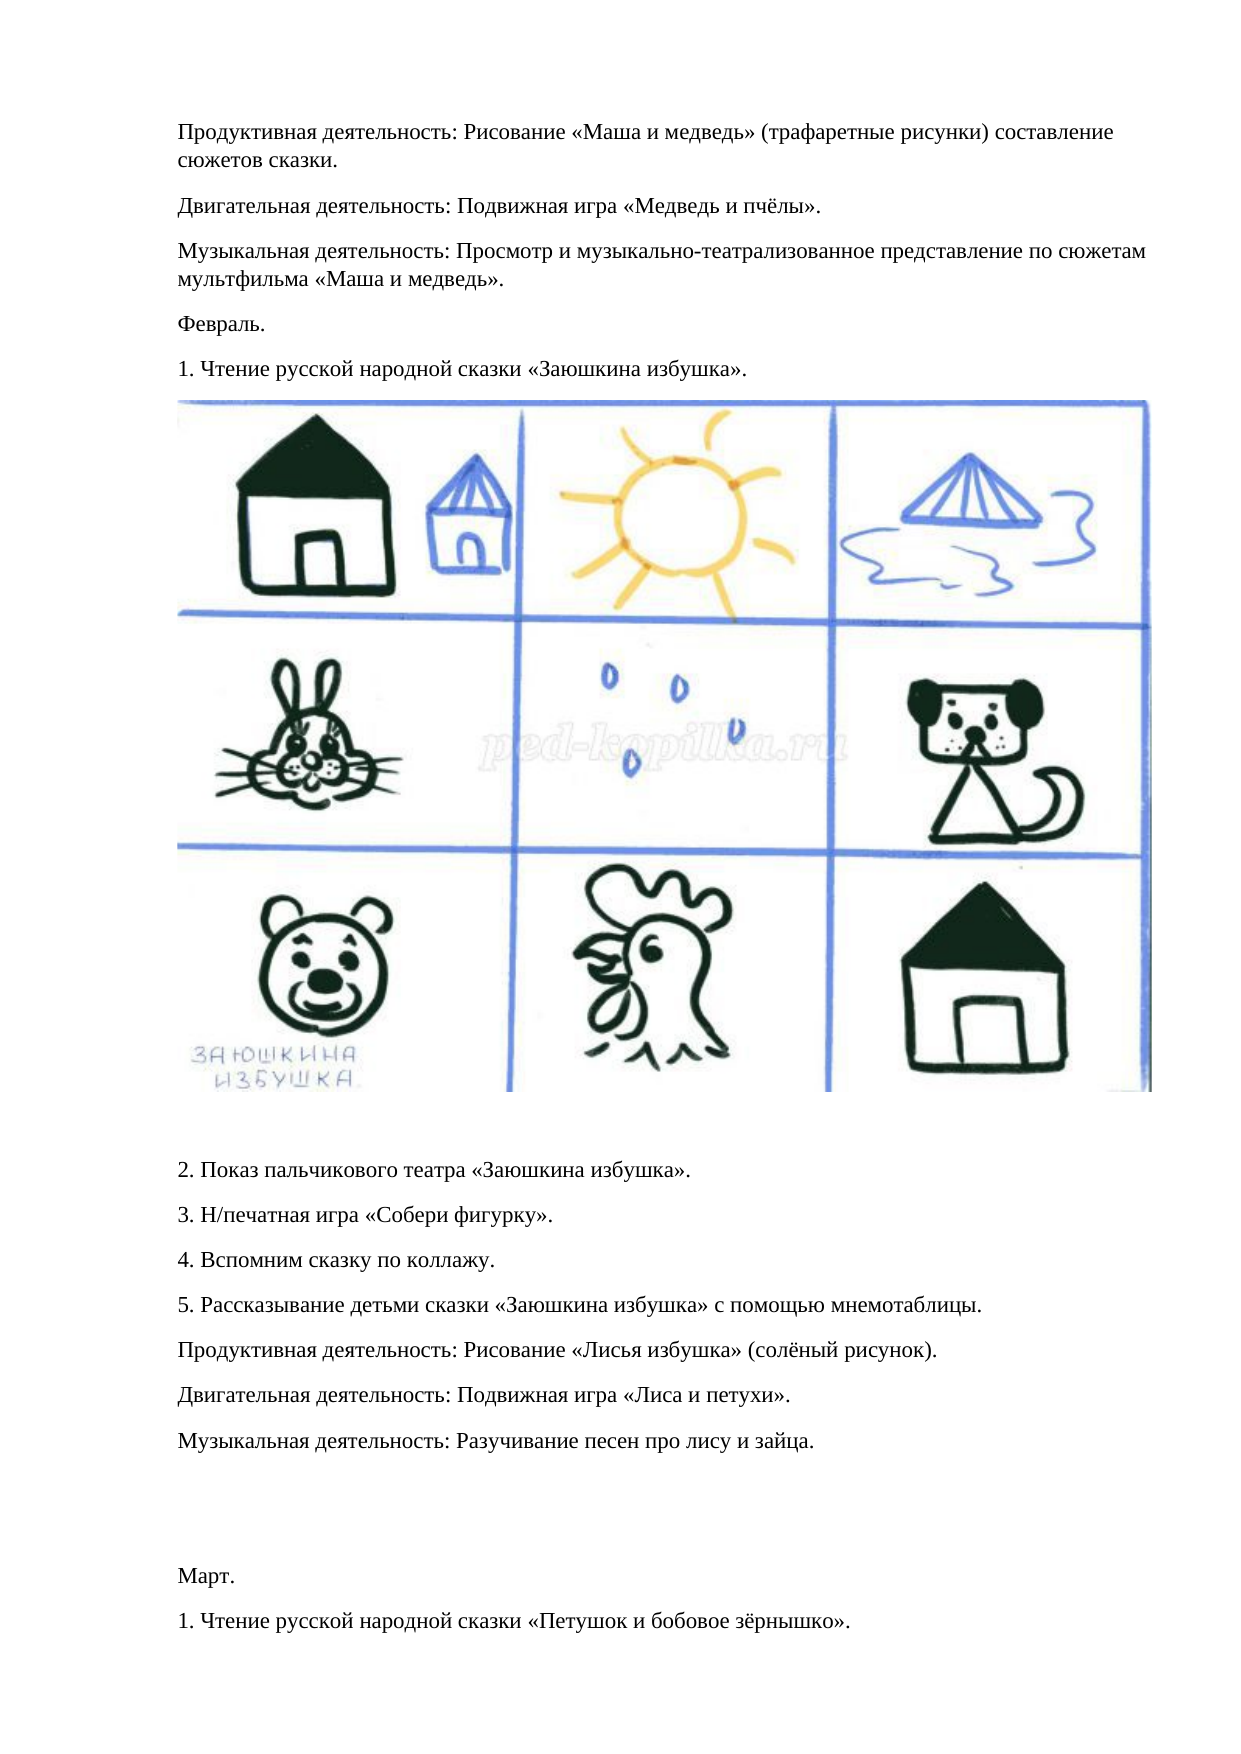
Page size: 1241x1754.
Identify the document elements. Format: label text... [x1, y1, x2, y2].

text 3. Н/печатная игра «Собери фигурку». [177, 1201, 1152, 1227]
picture [177, 400, 1152, 1092]
text 4. Вспомним сказку по коллажу. [177, 1246, 1152, 1273]
text Февраль. [177, 310, 1152, 337]
text 1. Чтение русской народной сказки «Заюшкина избушка». [177, 355, 1152, 382]
text Двигательная деятельность: Подвижная игра «Медведь и пчёлы». [177, 192, 1152, 218]
text Двигательная деятельность: Подвижная игра «Лиса и петухи». [177, 1382, 1152, 1408]
text Март. [177, 1562, 1152, 1588]
text 1. Чтение русской народной сказки «Петушок и бобовое зёрнышко». [177, 1607, 1152, 1633]
text 2. Показ пальчикового театра «Заюшкина избушка». [177, 1156, 1152, 1182]
text 5. Рассказывание детьми сказки «Заюшкина избушка» с помощью мнемотаблицы. [177, 1291, 1152, 1318]
text Продуктивная деятельность: Рисование «Лисья избушка» (солёный рисунок). [177, 1336, 1152, 1363]
text Музыкальная деятельность: Просмотр и музыкально-театрализованное представление по сюжетам мультфильма «Маша и медведь». [177, 237, 1152, 292]
text Продуктивная деятельность: Рисование «Маша и медведь» (трафаретные рисунки) составление сюжетов сказки. [177, 118, 1152, 173]
text Музыкальная деятельность: Разучивание песен про лису и зайца. [177, 1427, 1152, 1453]
